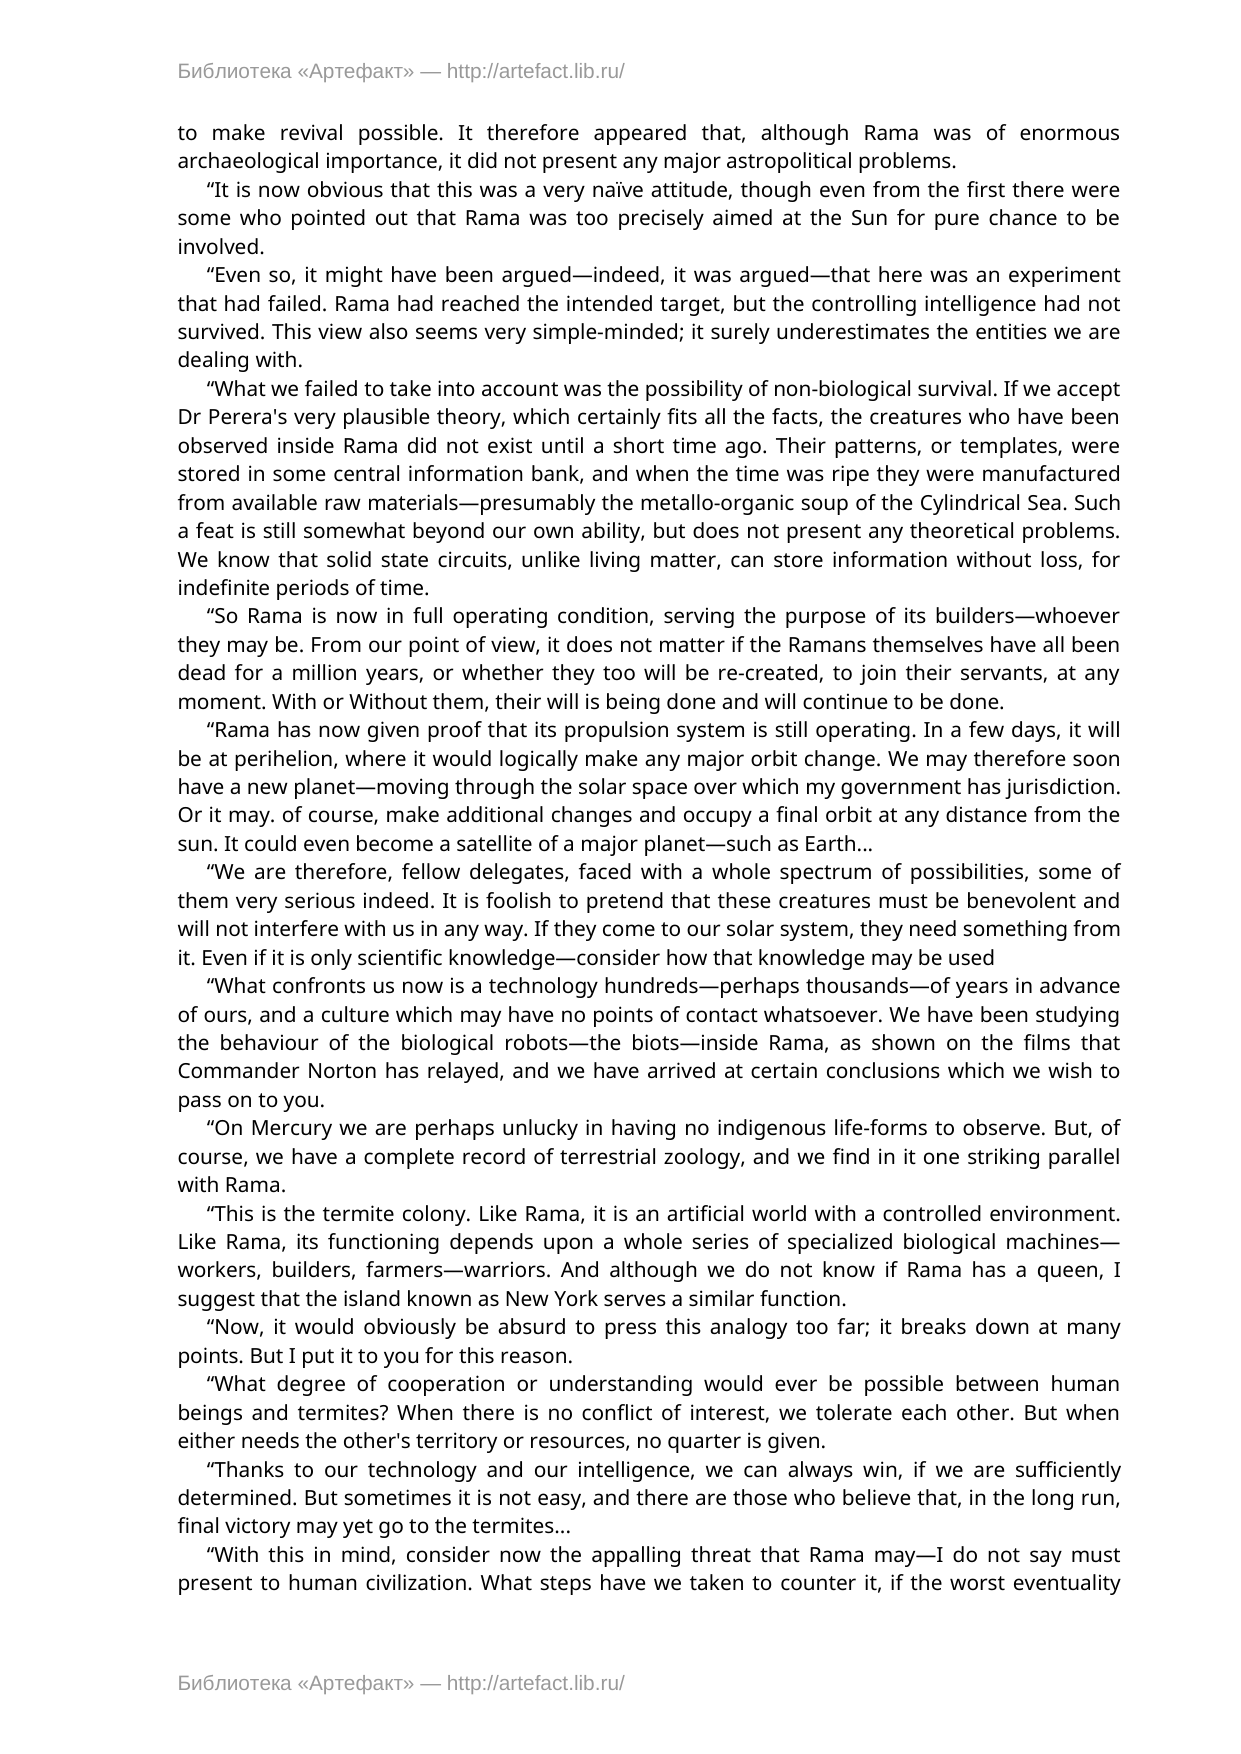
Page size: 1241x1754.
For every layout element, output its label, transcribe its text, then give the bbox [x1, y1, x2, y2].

text “What confronts us now is a technology hundreds—perhaps thousands—of years in advance of ours, and a culture which may have no points of contact whatsoever. We have been studying the behaviour of the biological robots—the biots—inside Rama, as shown on the films that Commander Norton has relayed, and we have arrived at certain conclusions which we wish to pass on to you. [177, 971, 1122, 1113]
text “This is the termite colony. Like Rama, it is an artificial world with a controlled environment. Like Rama, its functioning depends upon a whole series of specialized biological machines—workers, builders, farmers—warriors. And although we do not know if Rama has a queen, I suggest that the island known as New York serves a similar function. [177, 1199, 1122, 1312]
text “Rama has now given proof that its propulsion system is still operating. In a few days, it will be at perihelion, where it would logically make any major orbit change. We may therefore soon have a new planet—moving through the solar space over which my government has jurisdiction. Or it may. of course, make additional changes and occupy a final orbit at any distance from the sun. It could even become a satellite of a major planet—such as Earth... [177, 715, 1122, 857]
text “So Rama is now in full operating condition, serving the purpose of its builders—whoever they may be. From our point of view, it does not matter if the Ramans themselves have all been dead for a million years, or whether they too will be re-created, to join their servants, at any moment. With or Without them, their will is being done and will continue to be done. [177, 602, 1122, 715]
text “On Mercury we are perhaps unlucky in having no indigenous life-forms to observe. But, of course, we have a complete record of terrestrial zoology, and we find in it one striking parallel with Rama. [177, 1113, 1122, 1199]
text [177, 1540, 1122, 1597]
text “It is now obvious that this was a very naïve attitude, though even from the first there were some who pointed out that Rama was too precisely aimed at the Sun for pure chance to be involved. [177, 175, 1122, 260]
text “What degree of cooperation or understanding would ever be possible between human beings and termites? When there is no conflict of interest, we tolerate each other. But when either needs the other's territory or resources, no quarter is given. [177, 1369, 1122, 1455]
text “What we failed to take into account was the possibility of non-biological survival. If we accept Dr Perera's very plausible theory, which certainly fits all the facts, the creatures who have been observed inside Rama did not exist until a short time ago. Their patterns, or templates, were stored in some central information bank, and when the time was ripe they were manufactured from available raw materials—presumably the metallo-organic soup of the Cylindrical Sea. Such a feat is still somewhat beyond our own ability, but does not present any theoretical problems. We know that solid state circuits, unlike living matter, can store information without loss, for indefinite periods of time. [177, 374, 1122, 602]
text “Now, it would obviously be absurd to press this analogy too far; it breaks down at many points. But I put it to you for this reason. [177, 1312, 1122, 1369]
text “Thanks to our technology and our intelligence, we can always win, if we are sufficiently determined. But sometimes it is not easy, and there are those who believe that, in the long run, final victory may yet go to the termites... [177, 1455, 1122, 1540]
text “Even so, it might have been argued—indeed, it was argued—that here was an experiment that had failed. Rama had reached the intended target, but the controlling intelligence had not survived. This view also seems very simple-minded; it surely underestimates the entities we are dealing with. [177, 260, 1122, 374]
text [177, 118, 1122, 175]
text “We are therefore, fellow delegates, faced with a whole spectrum of possibilities, some of them very serious indeed. It is foolish to pretend that these creatures must be benevolent and will not interfere with us in any way. If they come to our solar system, they need something from it. Even if it is only scientific knowledge—consider how that knowledge may be used [177, 857, 1122, 971]
